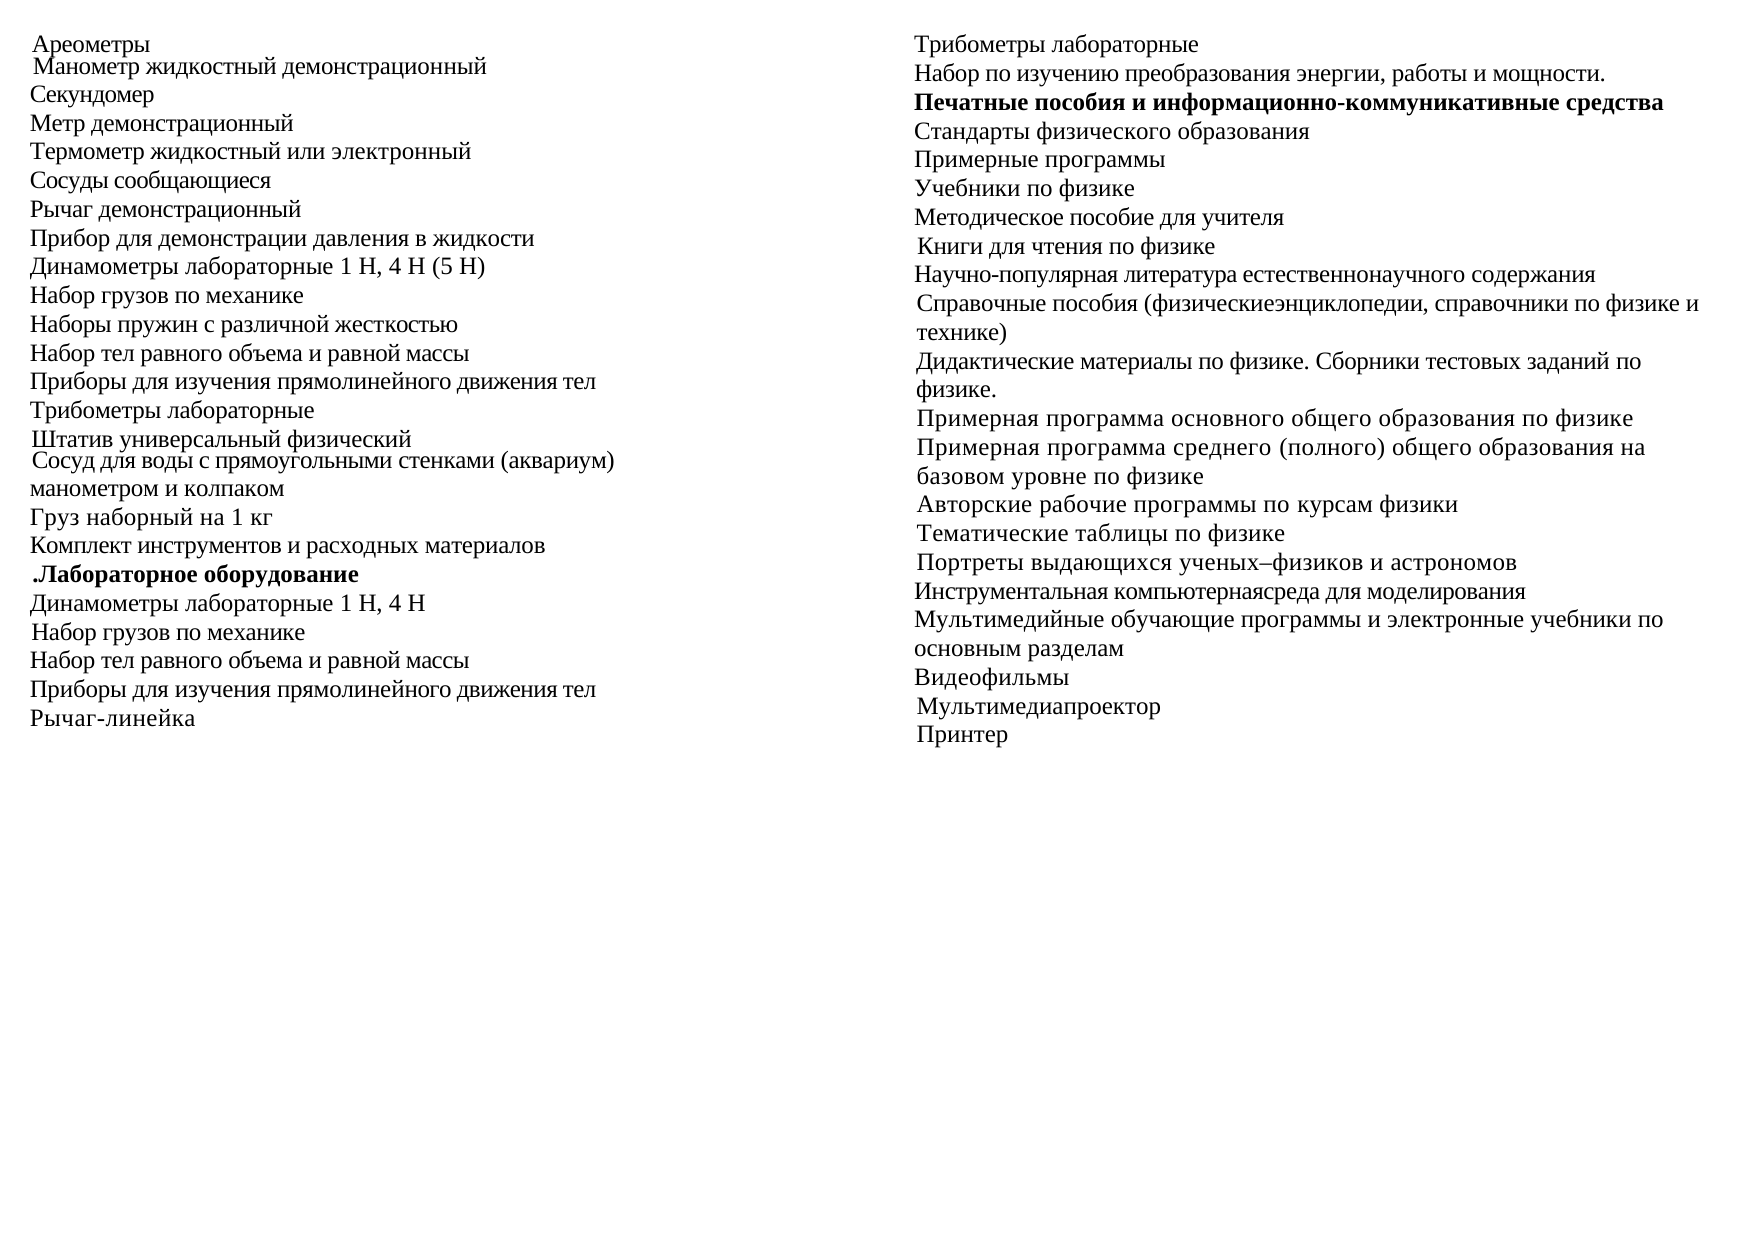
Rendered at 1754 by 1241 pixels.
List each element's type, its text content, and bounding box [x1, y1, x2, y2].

text Мультимедийные обучающие программы и электронные учебники по основным разделам [914, 604, 1724, 662]
text Научно-популярная литература естественнонаучного содержания [914, 259, 1724, 288]
text Справочные пособия (физическиеэнциклопедии, справочники по физике и технике) [916, 288, 1724, 346]
text Печатные пособия и информационно-коммуникативные средства [914, 87, 1724, 116]
text Авторские рабочие программы по курсам физики [916, 489, 1724, 518]
text Примерные программы [914, 144, 1724, 173]
text Мультимедиапроектор [916, 691, 1724, 719]
text Стандарты физического образования [914, 116, 1724, 144]
text Набор тел равного объема и равной массы [29, 338, 840, 366]
text Приборы для изучения прямолинейного движения тел [29, 366, 840, 395]
text Учебники по физике [914, 173, 1724, 202]
text Набор по изучению преобразования энергии, работы и мощности. [914, 58, 1724, 87]
text Динамометры лабораторные 1 Н, 4 Н [29, 588, 840, 617]
text Дидактические материалы по физике. Сборники тестовых заданий по физике. [916, 346, 1724, 403]
text Видеофильмы [914, 662, 1724, 691]
text Наборы пружин с различной жесткостью [29, 309, 840, 338]
text Набор грузов по механике [29, 280, 840, 309]
text Тематические таблицы по физике [916, 518, 1724, 547]
text Рычаг демонстрационный [29, 194, 840, 223]
text Инструментальная компьютернаясреда для моделирования [914, 576, 1724, 604]
text Штатив универсальный физический [31, 424, 840, 453]
text Методическое пособие для учителя [914, 202, 1724, 231]
text Примерная программа среднего (полного) общего образования на базовом уровне по физике [916, 432, 1724, 489]
text Сосуды сообщающиеся [29, 165, 840, 194]
text Термометр жидкостный или электронный [29, 136, 840, 165]
text Набор тел равного объема и равной массы [29, 646, 840, 674]
text Комплект инструментов и расходных материалов [29, 531, 840, 559]
text Принтер [916, 719, 1724, 748]
text Ареометры [32, 29, 840, 58]
text Трибометры лабораторные [914, 29, 1724, 58]
text Приборы для изучения прямолинейного движения тел [29, 674, 840, 703]
text Примерная программа основного общего образования по физике [916, 403, 1724, 432]
text Груз наборный на 1 кг [29, 502, 840, 531]
text Манометр жидкостный демонстрационный [33, 58, 829, 79]
text Метр демонстрационный [29, 108, 840, 136]
text Трибометры лабораторные [29, 395, 840, 424]
text Динамометры лабораторные 1 Н, 4 Н (5 Н) [29, 251, 840, 280]
text .Лабораторное оборудование [32, 559, 840, 588]
text Набор грузов по механике [31, 617, 840, 646]
text Портреты выдающихся ученых–физиков и астрономов [916, 547, 1724, 576]
text Секундомер [29, 79, 840, 108]
text Прибор для демонстрации давления в жидкости [29, 223, 840, 251]
text Сосуд для воды с прямоугольными стенками (аквариум) [32, 453, 824, 473]
text манометром и колпаком [29, 473, 840, 502]
text Книги для чтения по физике [917, 231, 1724, 259]
text Рычаг-линейка [29, 703, 840, 732]
